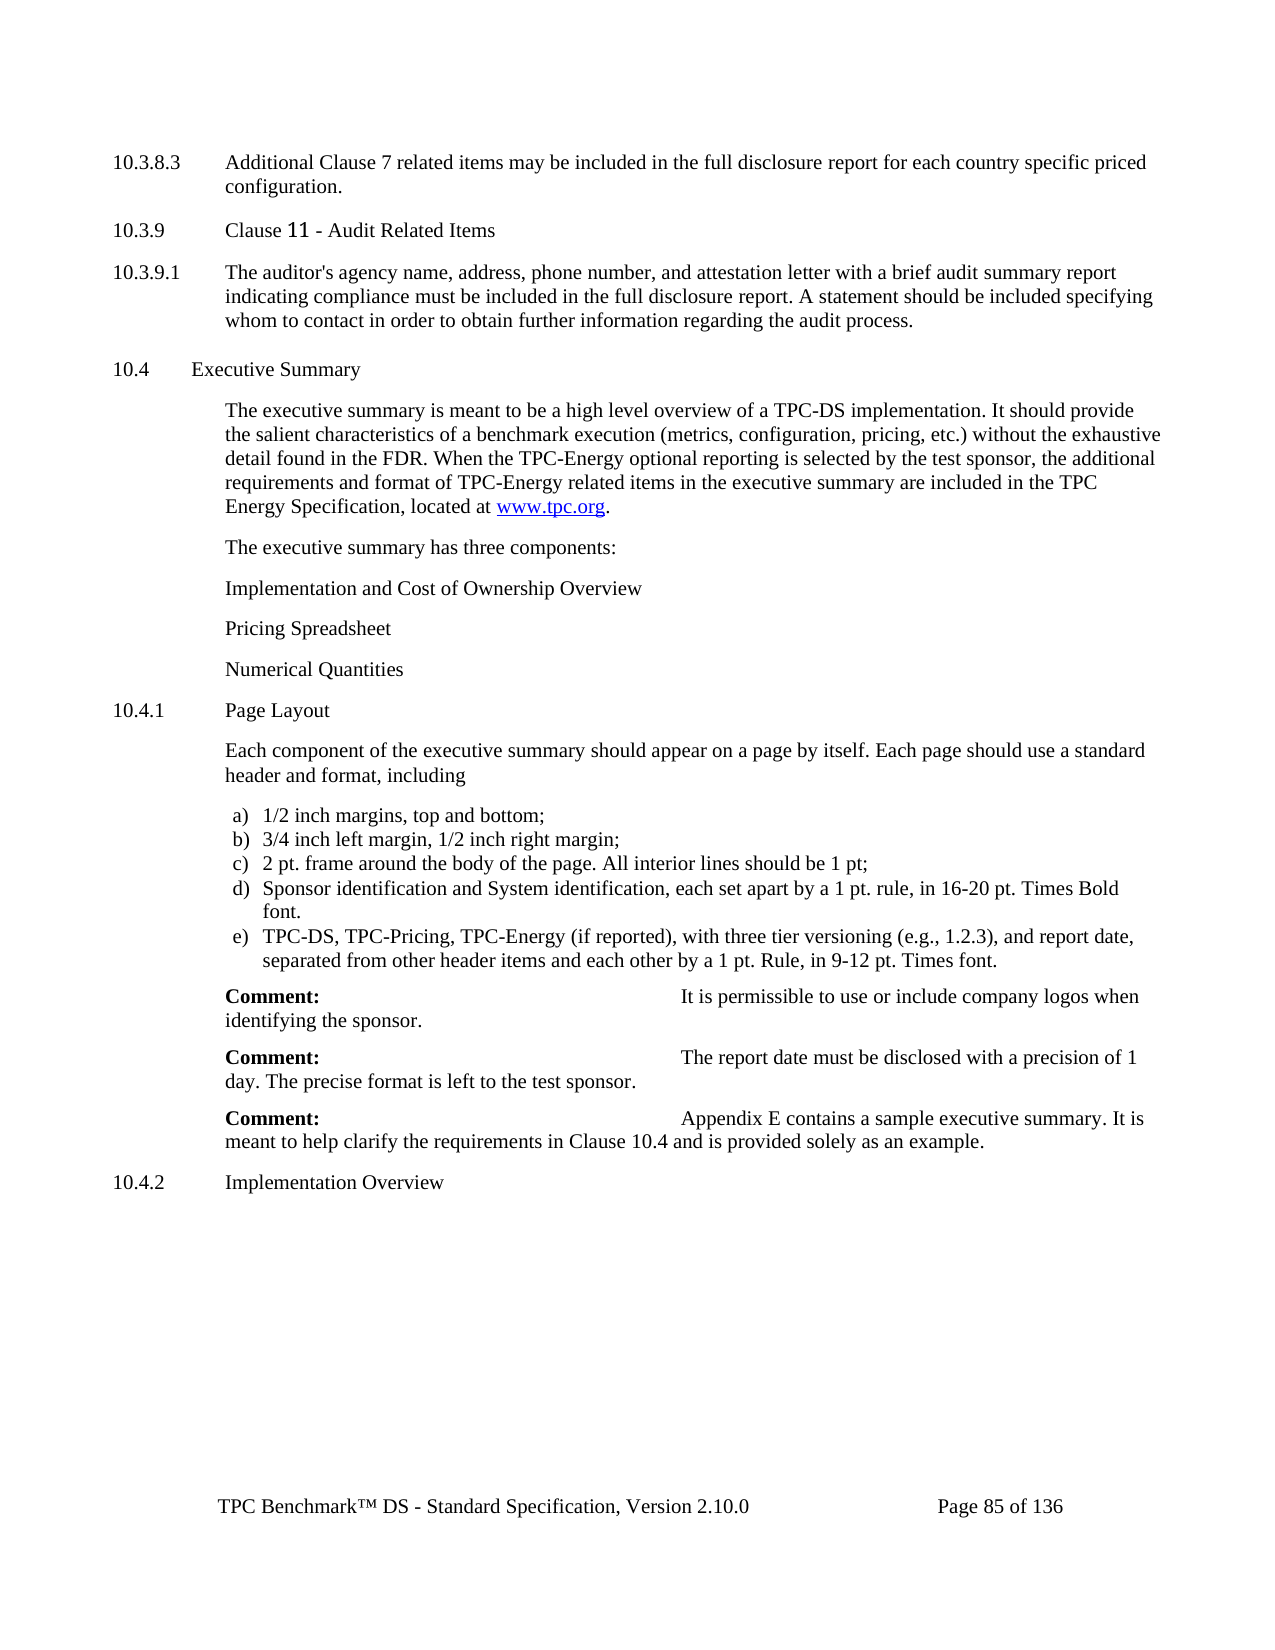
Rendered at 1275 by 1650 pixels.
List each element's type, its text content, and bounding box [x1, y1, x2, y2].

text Implementation and Cost of Ownership Overview [225, 576, 1162, 599]
text Numerical Quantities [225, 657, 1162, 681]
text Pricing Spreadsheet [225, 616, 1162, 640]
text Each component of the executive summary should appear on a page by itself. Each page should use a standard header and format, including [225, 738, 1162, 787]
text Additional Clause 7 related items may be included in the full disclosure report for each country specific priced configuration. [112, 150, 1162, 198]
text Executive Summary [112, 357, 1162, 381]
text The executive summary is meant to be a high level overview of a TPC-DS implementation. It should provide the salient characteristics of a benchmark execution (metrics, configuration, pricing, etc.) without the exhaustive detail found in the FDR. When the TPC-Energy optional reporting is selected by the test sponsor, the additional requirements and format of TPC-Energy related items in the executive summary are included in the TPC Energy Specification, located at www.tpc.org. [225, 398, 1162, 518]
list Sponsor identification and System identification, each set apart by a 1 pt. rule, in 16-20 pt. Times Bold font. [232, 875, 1162, 923]
text It is permissible to use or include company logos when identifying the sponsor. [225, 984, 1162, 1032]
text The auditor's agency name, address, phone number, and attestation letter with a brief audit summary report indicating compliance must be included in the full disclosure report. A statement should be included specifying whom to contact in order to obtain further information regarding the audit process. [112, 260, 1162, 332]
text The report date must be disclosed with a precision of 1 day. The precise format is left to the test sponsor. [225, 1045, 1162, 1093]
text Clause 11 - Audit Related Items [112, 215, 1162, 243]
text The executive summary has three components: [225, 535, 1162, 559]
text Implementation Overview [112, 1170, 1162, 1194]
list 3/4 inch left margin, 1/2 inch right margin; [232, 827, 1162, 851]
list 1/2 inch margins, top and bottom; [232, 803, 1162, 827]
text Page Layout [112, 698, 1162, 722]
text Appendix E contains a sample executive summary. It is meant to help clarify the requirements in Clause 10.4 and is provided solely as an example. [225, 1105, 1162, 1153]
list TPC-DS, TPC-Pricing, TPC-Energy (if reported), with three tier versioning (e.g., 1.2.3), and report date, separated from other header items and each other by a 1 pt. Rule, in 9-12 pt. Times font. [232, 923, 1162, 972]
list 2 pt. frame around the body of the page. All interior lines should be 1 pt; [232, 851, 1162, 875]
